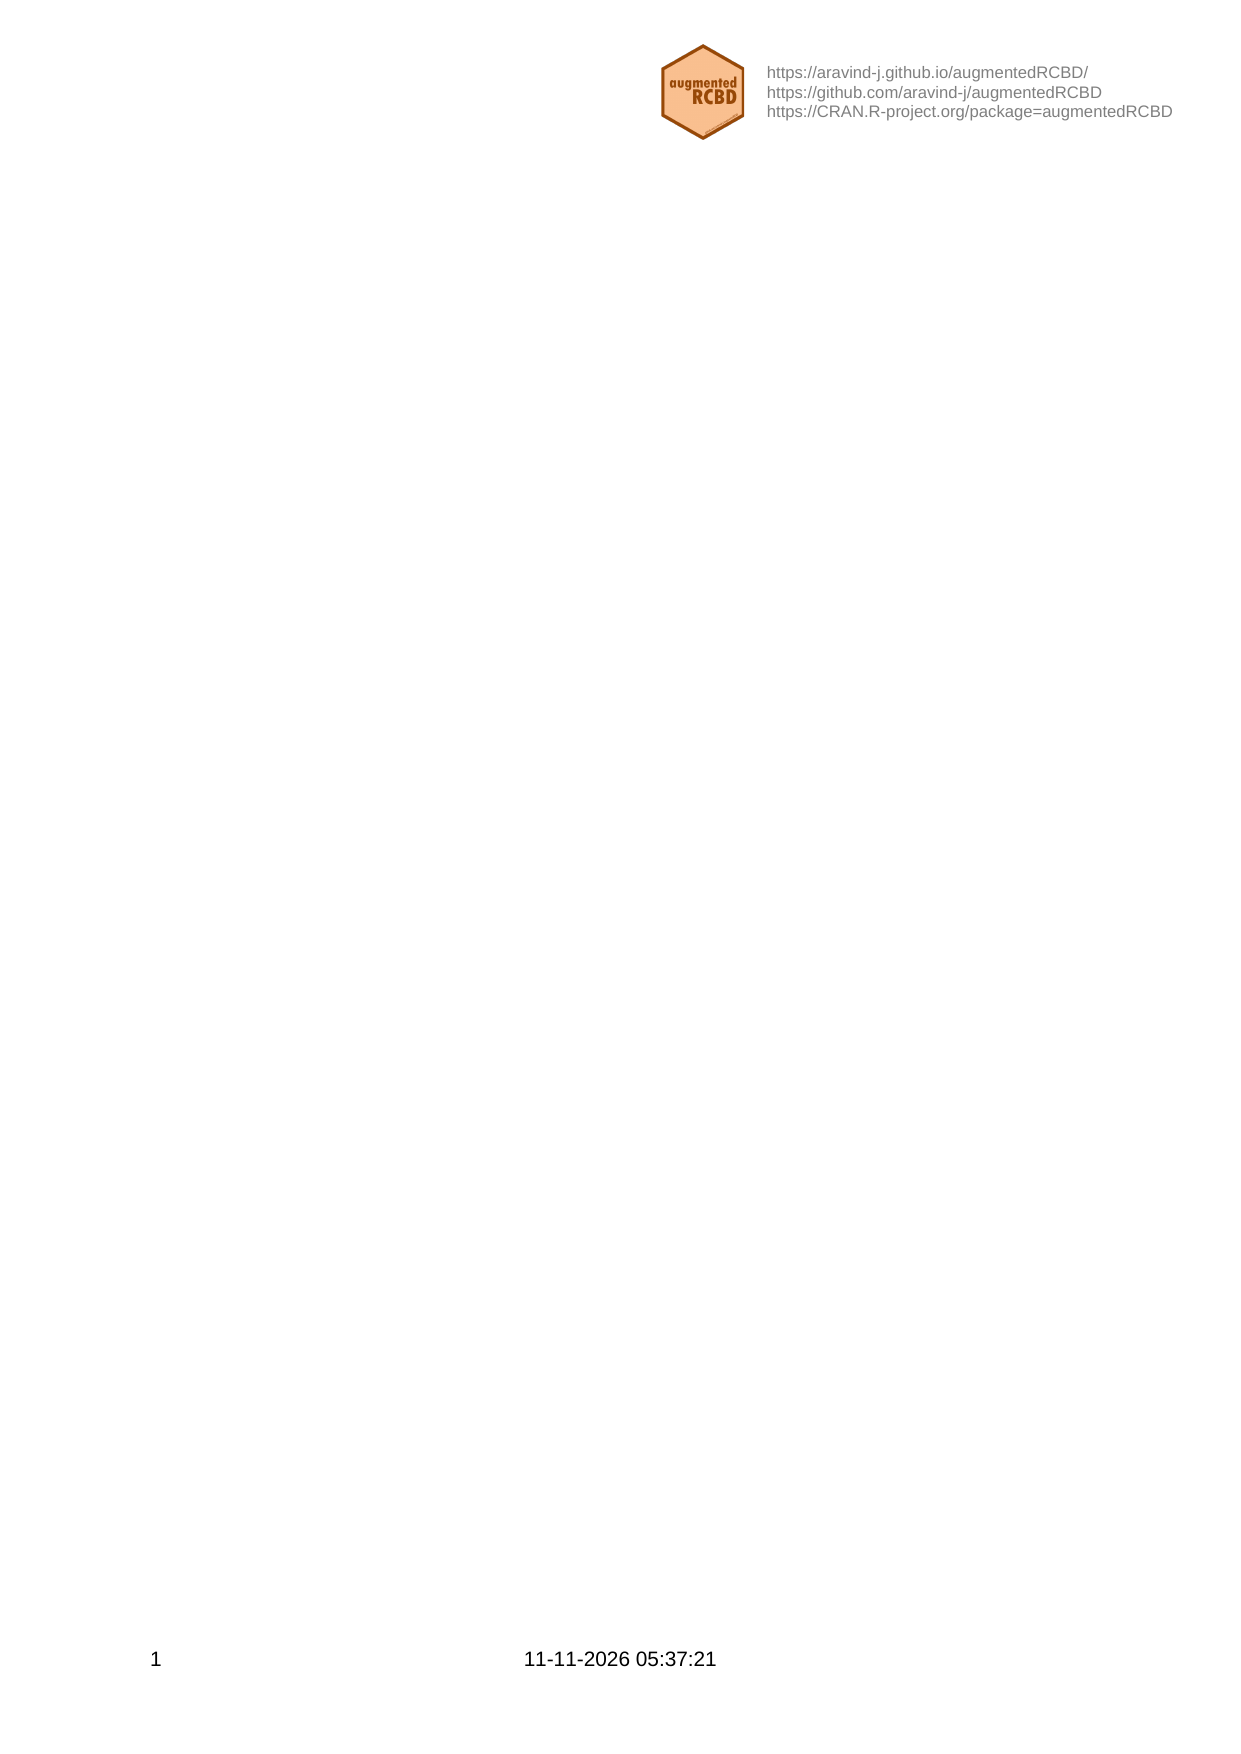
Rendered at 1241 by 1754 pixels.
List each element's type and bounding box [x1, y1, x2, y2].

picture [661, 44, 745, 140]
